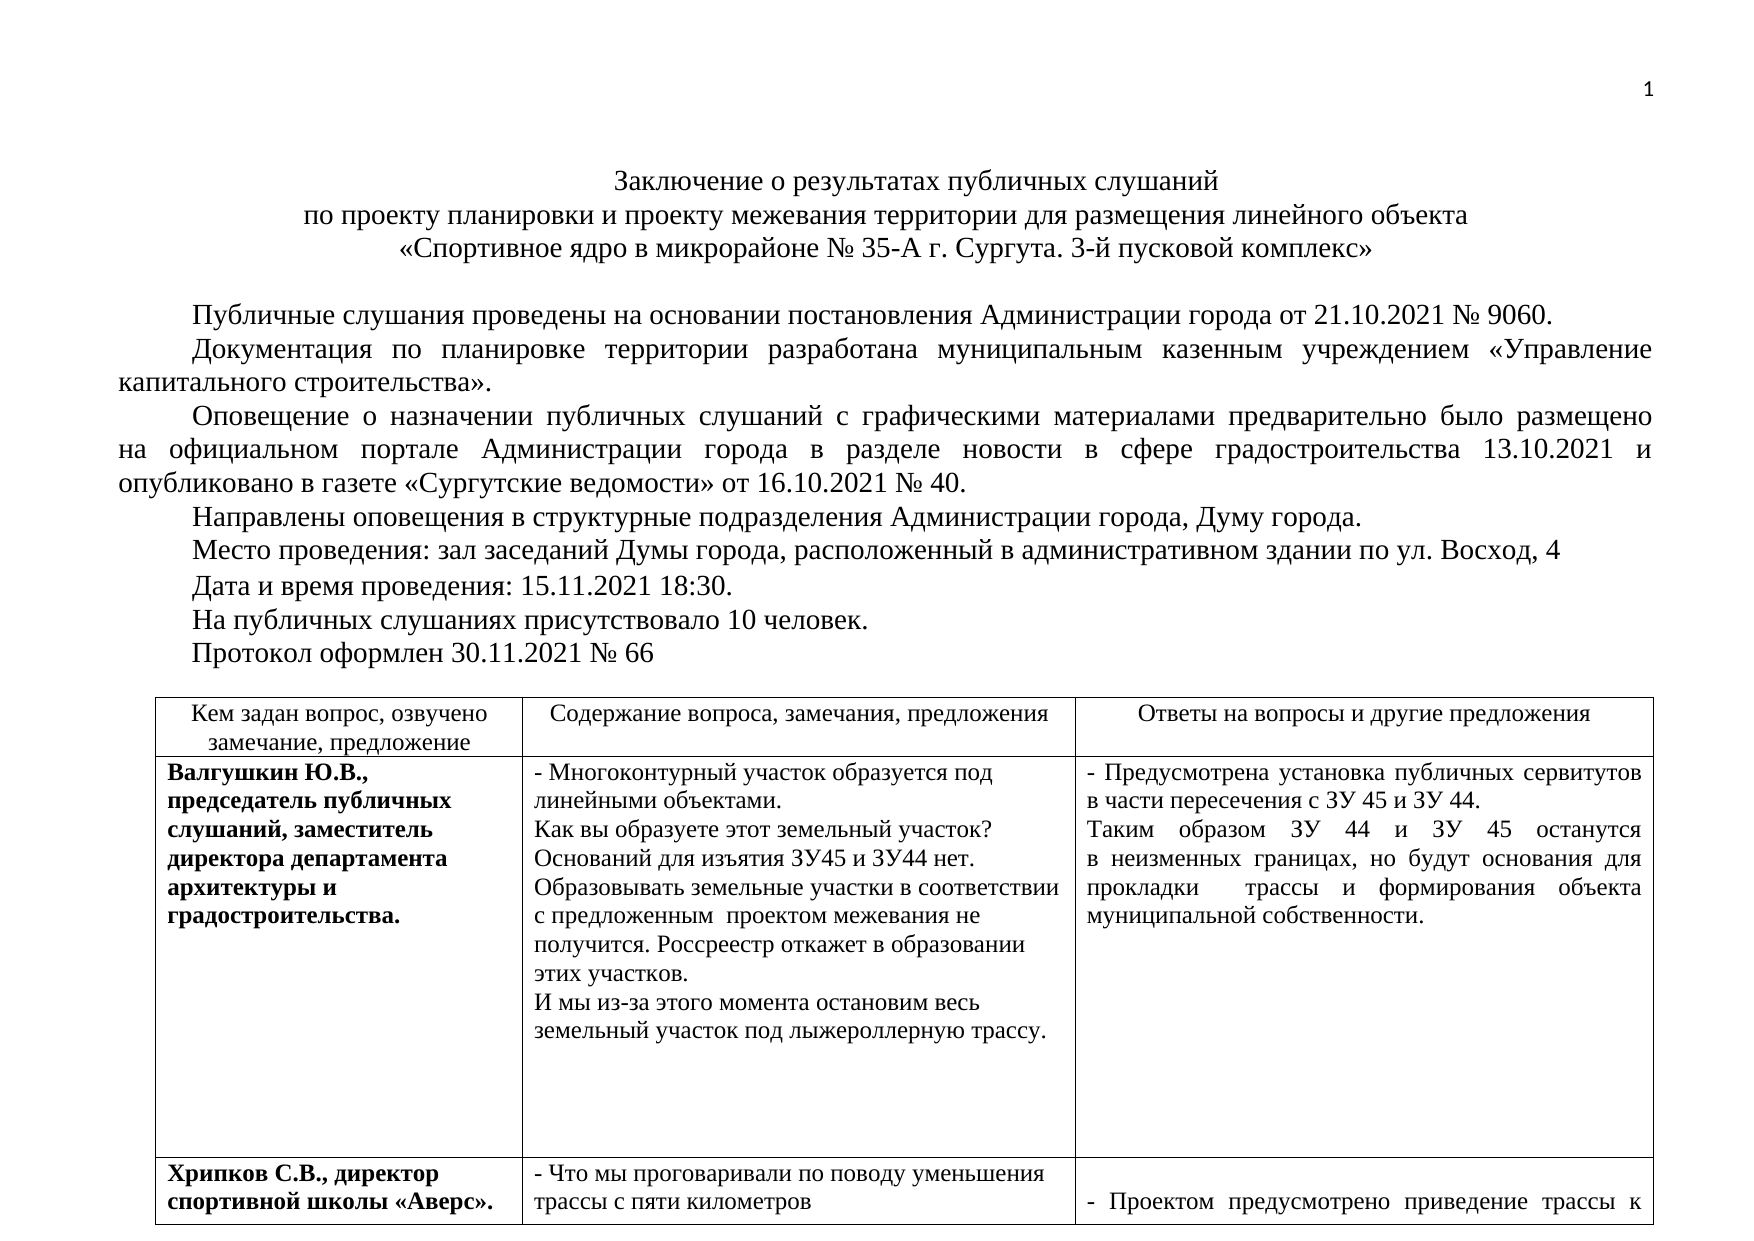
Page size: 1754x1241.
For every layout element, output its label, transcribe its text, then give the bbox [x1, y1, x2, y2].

text На публичных слушаниях присутствовало 10 человек. [145, 602, 1654, 636]
table_cell Валгушкин Ю.В., председатель публичных слушаний, заместитель директора департамента архитектуры и градостроительства. [156, 757, 522, 1157]
text Место проведения: зал заседаний Думы города, расположенный в административном здании по ул. Восход, 4 [145, 532, 1654, 566]
text Направлены оповещения в структурные подразделения Администрации города, Думу города. [118, 499, 1654, 532]
table_header Ответы на вопросы и другие предложения [1076, 698, 1653, 756]
table_cell - Предусмотрена установка публичных сервитутов в части пересечения с ЗУ 45 и ЗУ 44. Таким образом ЗУ 44 и ЗУ 45 останутся в неизменных границах, но будут основания для прокладки трассы и формирования объекта муниципальной собственности. [1076, 757, 1653, 1157]
text Оповещение о назначении публичных слушаний с графическими материалами предварительно было размещено на официальном портале Администрации города в разделе новости в сфере градостроительства 13.10.2021 и опубликовано в газете «Сургутские ведомости» от 16.10.2021 № 40. [118, 398, 1654, 499]
text Заключение о результатах публичных слушаний [179, 163, 1654, 197]
table_header Кем задан вопрос, озвучено замечание, предложение [156, 698, 522, 756]
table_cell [156, 1158, 522, 1224]
text Протокол оформлен 30.11.2021 № 66 [145, 636, 1654, 669]
table_header Содержание вопроса, замечания, предложения [523, 698, 1075, 756]
text Дата и время проведения: 15.11.2021 18:30. [145, 568, 1654, 602]
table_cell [1076, 1158, 1653, 1224]
text Документация по планировке территории разработана муниципальным казенным учреждением «Управление капитального строительства». [118, 331, 1654, 398]
text Публичные слушания проведены на основании постановления Администрации города от 21.10.2021 № 9060. [118, 297, 1654, 331]
text «Спортивное ядро в микрорайоне № 35-А г. Сургута. 3-й пусковой комплекс» [118, 230, 1654, 264]
table_cell - Многоконтурный участок образуется под линейными объектами. Как вы образуете этот земельный участок? Оснований для изъятия ЗУ45 и ЗУ44 нет. Образовывать земельные участки в соответствии с предложенным проектом межевания не получится. Россреестр откажет в образовании этих участков. И мы из-за этого момента остановим весь земельный участок под лыжероллерную трассу. [523, 757, 1075, 1157]
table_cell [523, 1158, 1075, 1224]
text по проекту планировки и проекту межевания территории для размещения линейного объекта [118, 197, 1654, 230]
